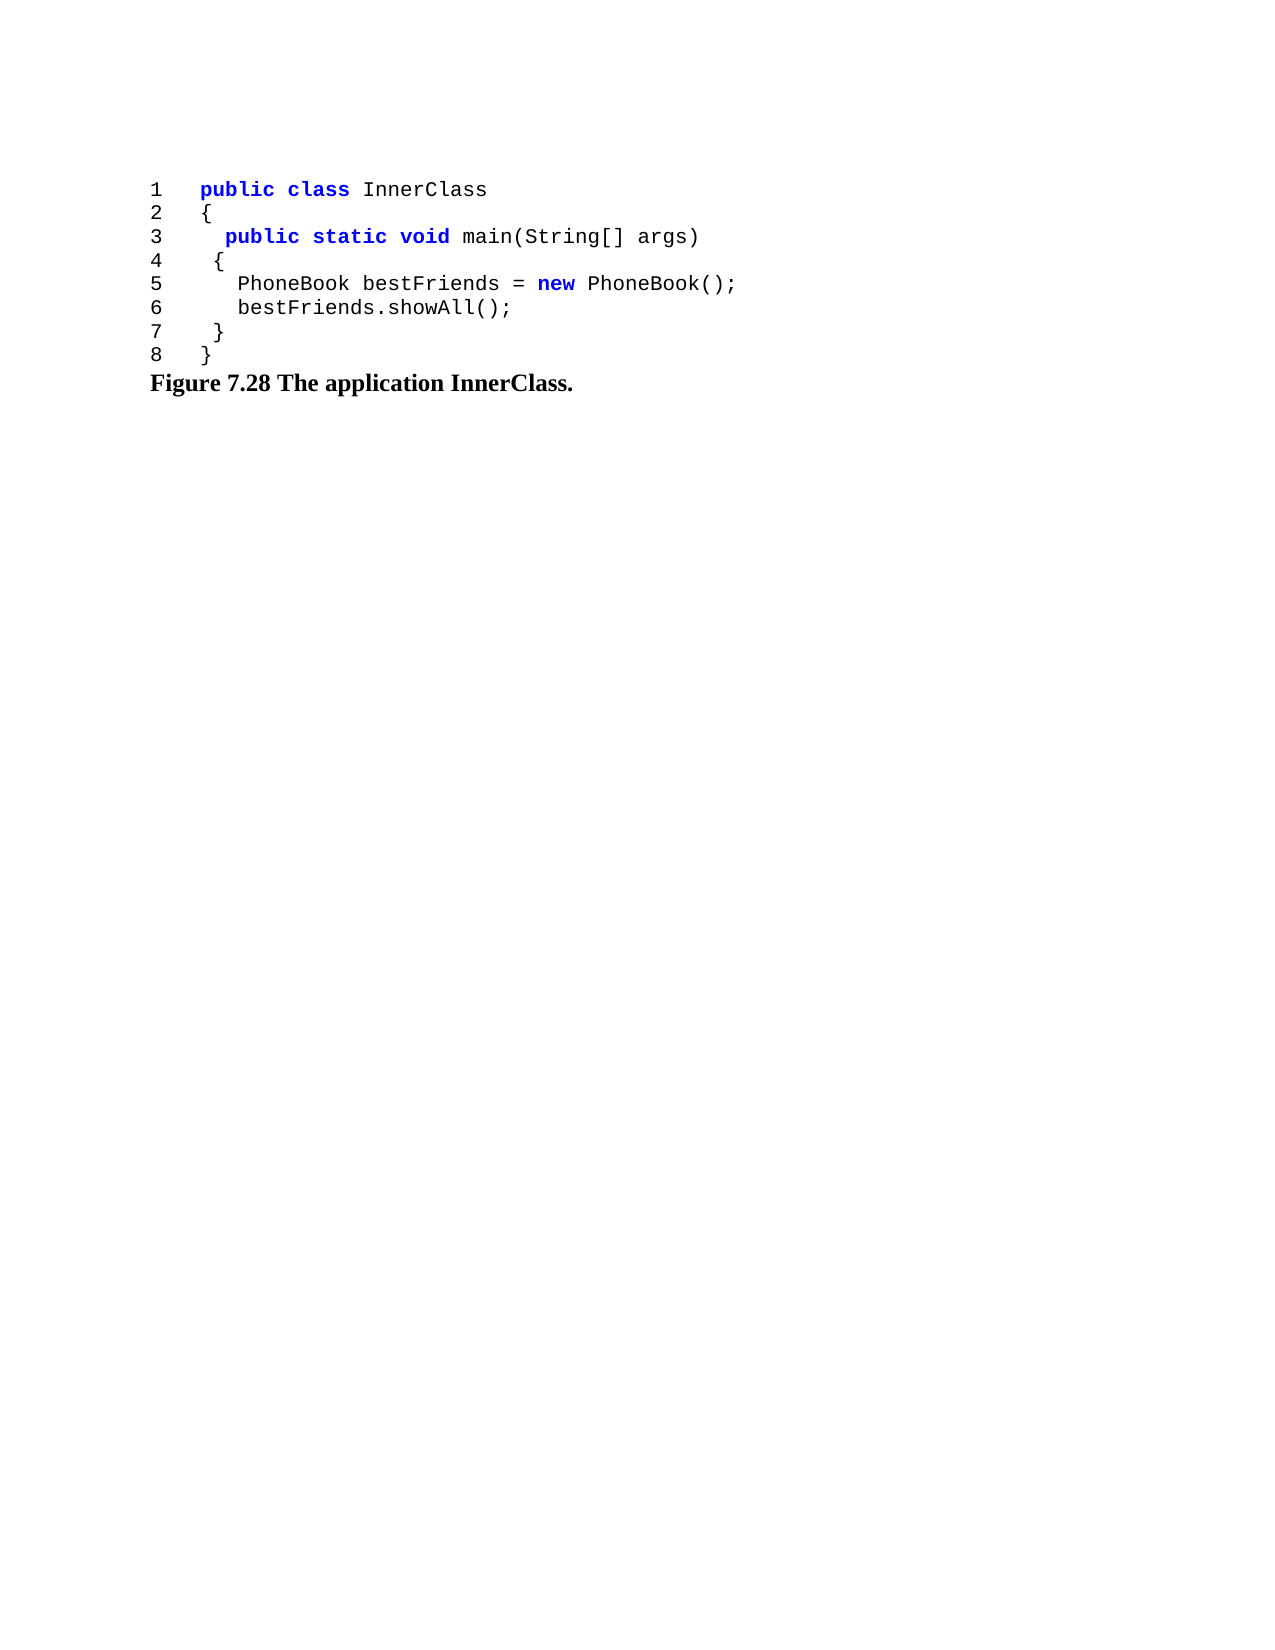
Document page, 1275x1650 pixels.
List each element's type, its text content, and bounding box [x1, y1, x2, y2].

text 7 } [150, 321, 1136, 344]
text 6 bestFriends.showAll(); [150, 297, 1136, 321]
text 2 { [150, 202, 1136, 226]
text Figure 7.28 The application InnerClass. [150, 368, 1136, 397]
text 4 { [150, 250, 1136, 273]
text 3 public static void main(String[] args) [150, 226, 1136, 250]
text 1 public class InnerClass [150, 179, 1136, 202]
text 5 PhoneBook bestFriends = new PhoneBook(); [150, 273, 1136, 297]
text 8 } [150, 344, 1136, 368]
